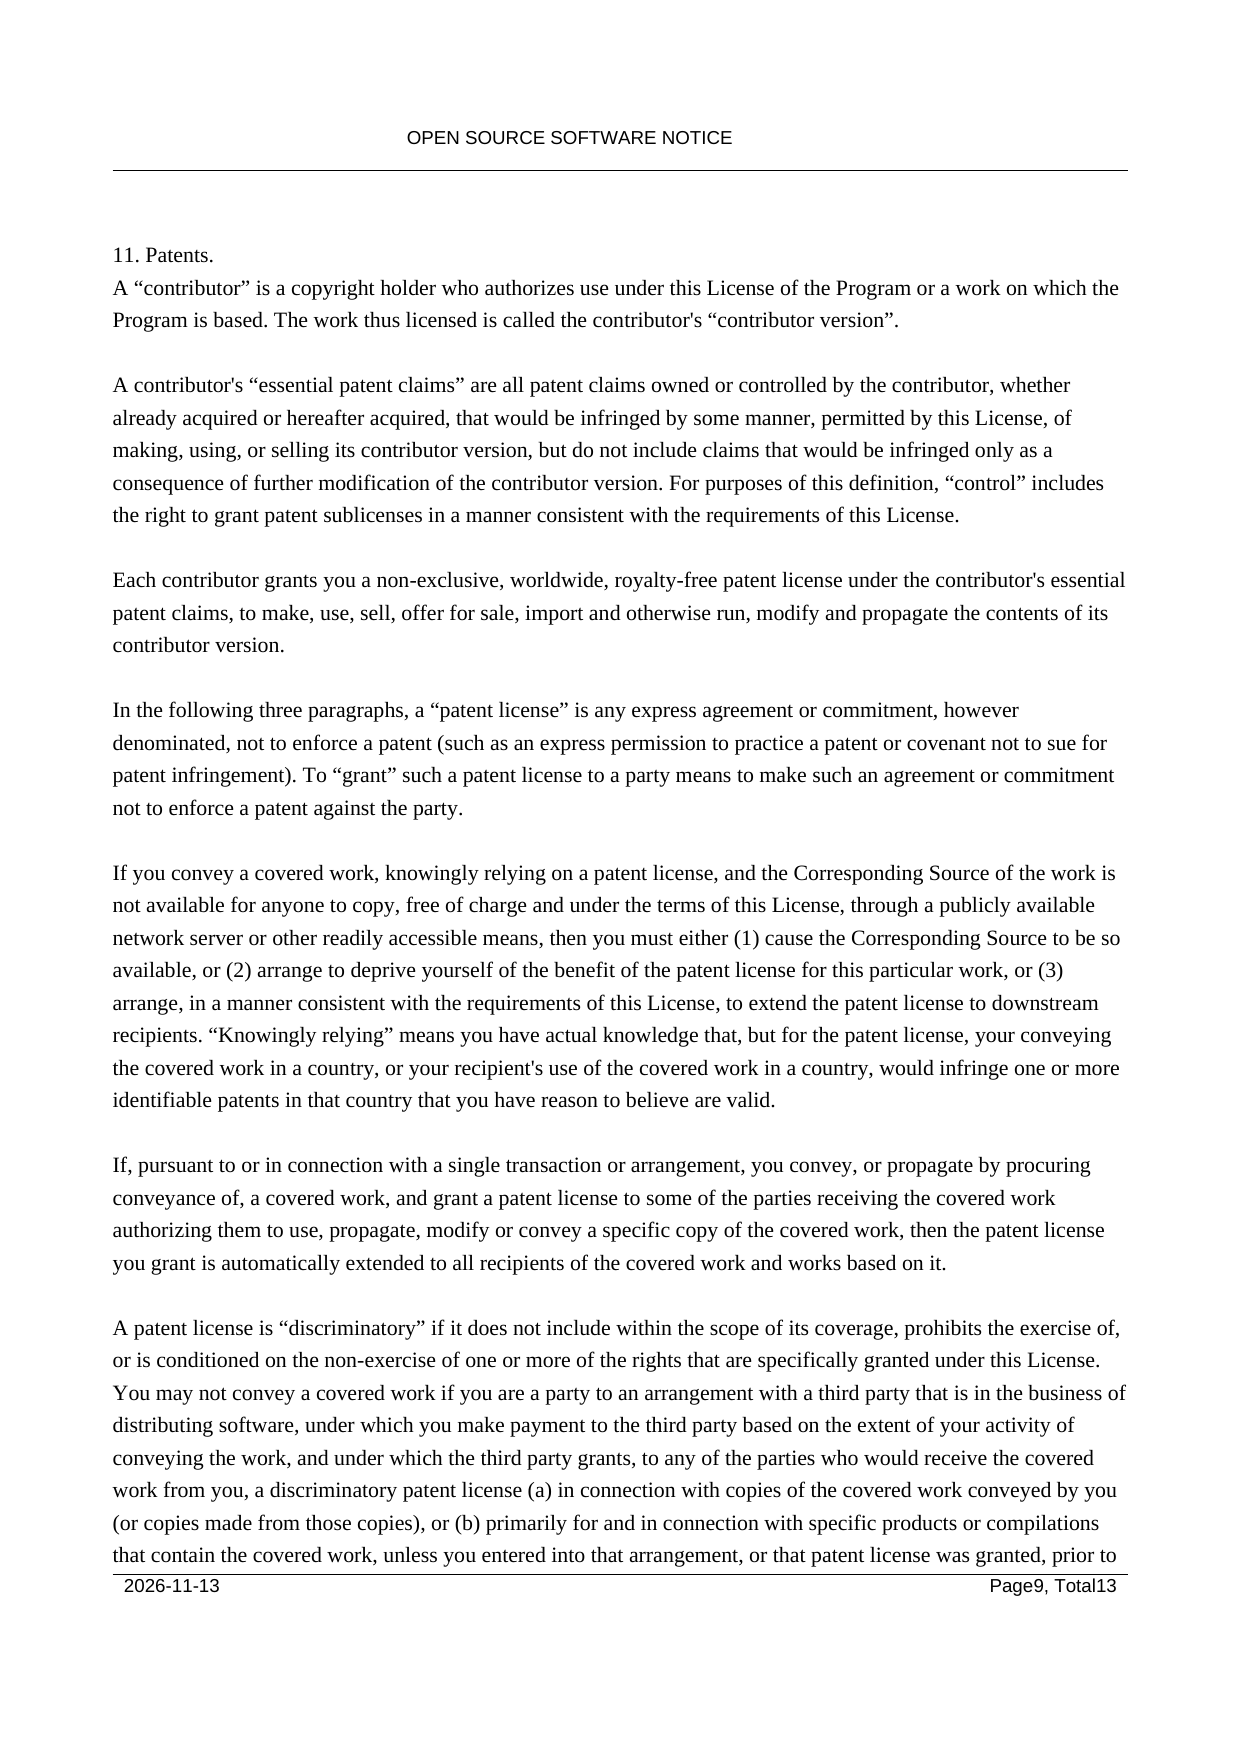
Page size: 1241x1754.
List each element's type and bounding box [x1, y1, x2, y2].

text [112, 206, 1128, 1571]
